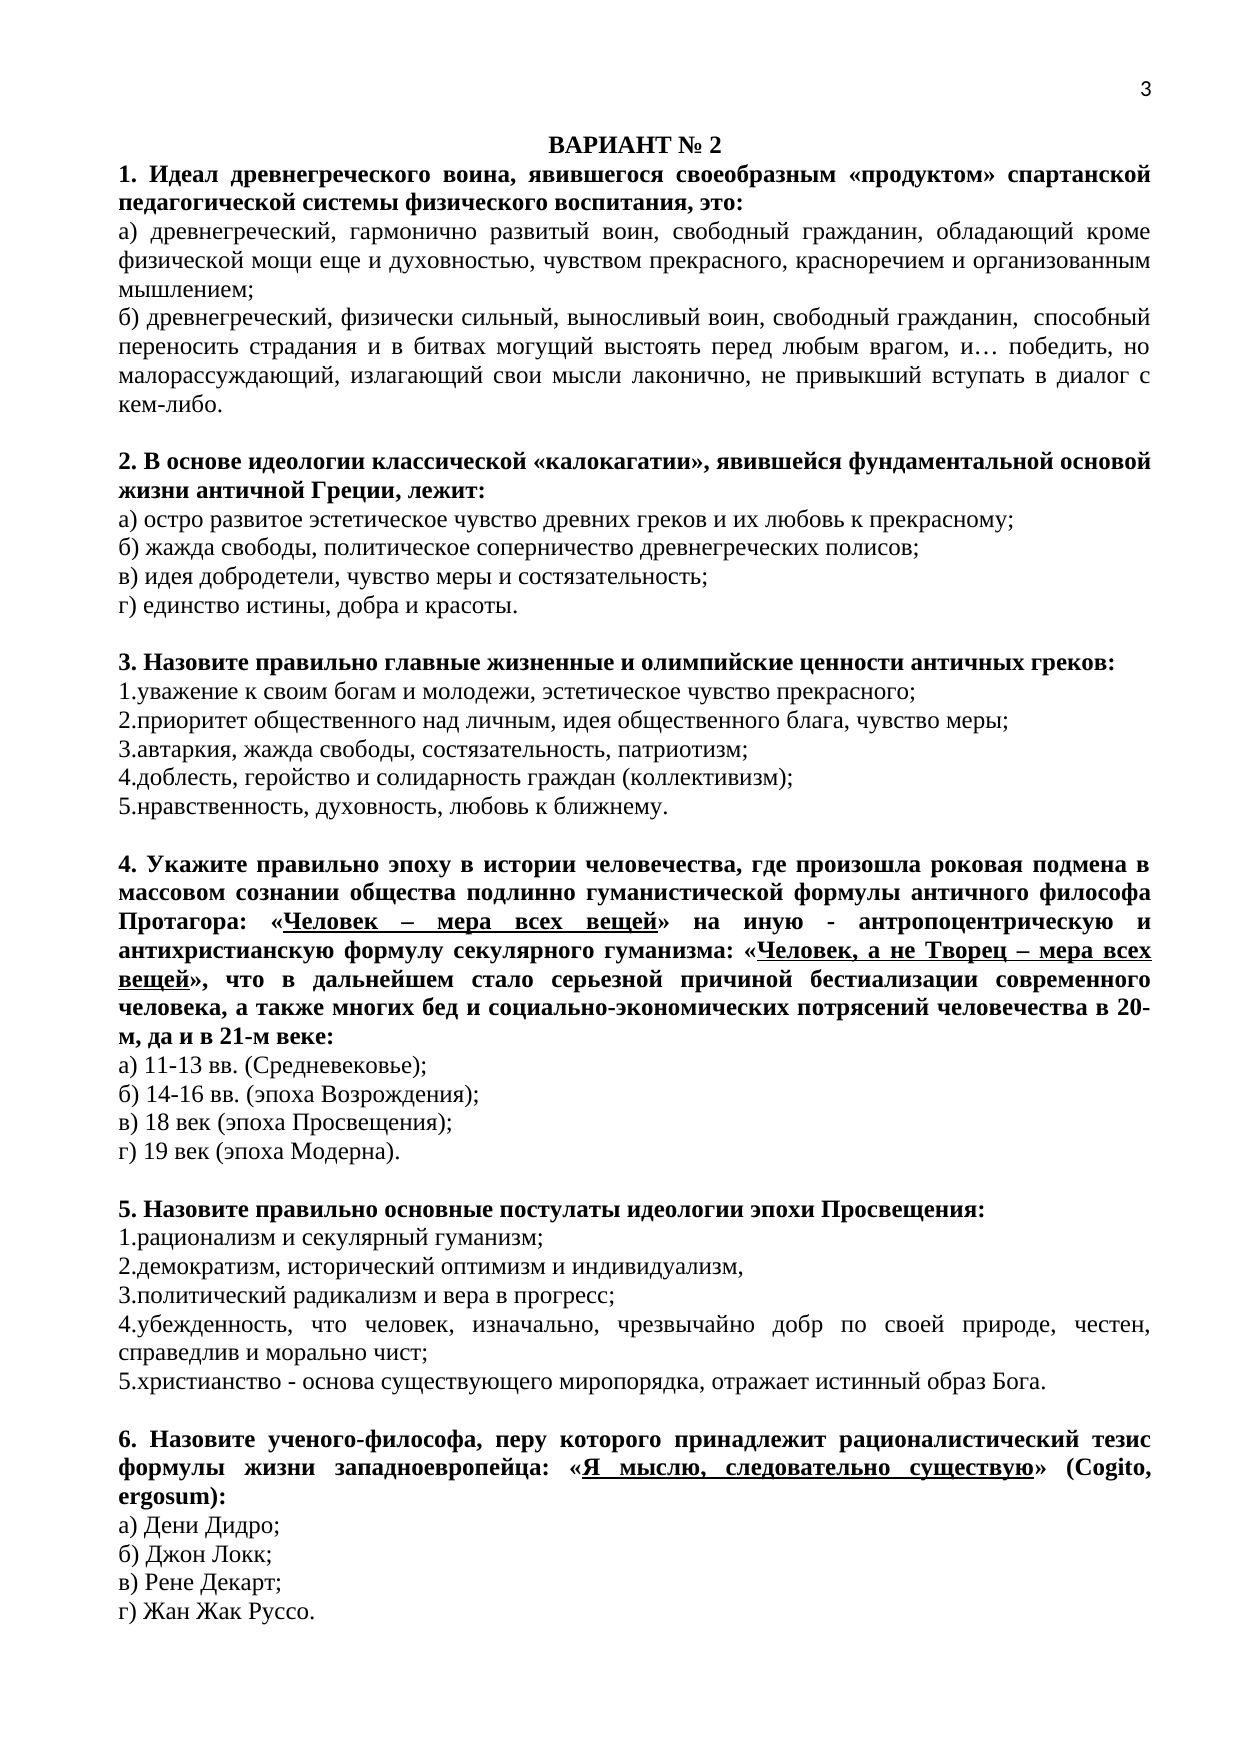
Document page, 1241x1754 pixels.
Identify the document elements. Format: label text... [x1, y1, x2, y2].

text б) древнегреческий, физически сильный, выносливый воин, свободный гражданин, способный переносить страдания и в битвах могущий выстоять перед любым врагом, и… победить, но малорассуждающий, излагающий свои мысли лаконично, не привыкший вступать в диалог с кем-либо. [118, 302, 1152, 417]
text г) единство истины, добра и красоты. [118, 590, 1152, 619]
text 4. Укажите правильно эпоху в истории человечества, где произошла роковая подмена в массовом сознании общества подлинно гуманистической формулы античного философа Протагора: «Человек – мера всех вещей» на иную - антропоцентрическую и антихристианскую формулу секулярного гуманизма: «Человек, а не Творец – мера всех вещей», что в дальнейшем стало серьезной причиной бестиализации современного человека, а также многих бед и социально-экономических потрясений человечества в 20-м, да и в 21-м веке: [118, 849, 1152, 1050]
text в) 18 век (эпоха Просвещения); [118, 1107, 1152, 1136]
text 2.приоритет общественного над личным, идея общественного блага, чувство меры; [118, 705, 1152, 734]
text 5. Назовите правильно основные постулаты идеологии эпохи Просвещения: [118, 1194, 1152, 1222]
text 1.рационализм и секулярный гуманизм; [118, 1222, 1152, 1251]
text 1. Идеал древнегреческого воина, явившегося своеобразным «продуктом» спартанской педагогической системы физического воспитания, это: [118, 159, 1152, 216]
text г) 19 век (эпоха Модерна). [118, 1136, 1152, 1165]
text б) жажда свободы, политическое соперничество древнегреческих полисов; [118, 532, 1152, 561]
text 5.христианство - основа существующего миропорядка, отражает истинный образ Бога. [118, 1366, 1152, 1395]
text а) 11-13 вв. (Средневековье); [118, 1050, 1152, 1079]
text а) остро развитое эстетическое чувство древних греков и их любовь к прекрасному; [118, 504, 1152, 532]
text 4.убежденность, что человек, изначально, чрезвычайно добр по своей природе, честен, справедлив и морально чист; [118, 1309, 1152, 1366]
text б) 14-16 вв. (эпоха Возрождения); [118, 1079, 1152, 1107]
text 3. Назовите правильно главные жизненные и олимпийские ценности античных греков: [118, 647, 1152, 676]
text а) Дени Дидро; [118, 1510, 1152, 1539]
text а) древнегреческий, гармонично развитый воин, свободный гражданин, обладающий кроме физической мощи еще и духовностью, чувством прекрасного, красноречием и организованным мышлением; [118, 216, 1152, 302]
text г) Жан Жак Руссо. [118, 1596, 1152, 1625]
text 6. Назовите ученого-философа, перу которого принадлежит рационалистический тезис формулы жизни западноевропейца: «Я мыслю, следовательно существую» (Cogito, ergosum): [118, 1424, 1152, 1510]
text 1.уважение к своим богам и молодежи, эстетическое чувство прекрасного; [118, 676, 1152, 705]
text в) Рене Декарт; [118, 1567, 1152, 1596]
text 2.демократизм, исторический оптимизм и индивидуализм, [118, 1251, 1152, 1280]
text 3.автаркия, жажда свободы, состязательность, патриотизм; [118, 734, 1152, 762]
text ВАРИАНТ № 2 [118, 130, 1152, 159]
text 3.политический радикализм и вера в прогресс; [118, 1280, 1152, 1309]
text 2. В основе идеологии классической «калокагатии», явившейся фундаментальной основой жизни античной Греции, лежит: [118, 446, 1152, 504]
text 4.доблесть, геройство и солидарность граждан (коллективизм); [118, 762, 1152, 791]
text б) Джон Локк; [118, 1539, 1152, 1567]
text 5.нравственность, духовность, любовь к ближнему. [118, 791, 1152, 820]
text в) идея добродетели, чувство меры и состязательность; [118, 561, 1152, 590]
